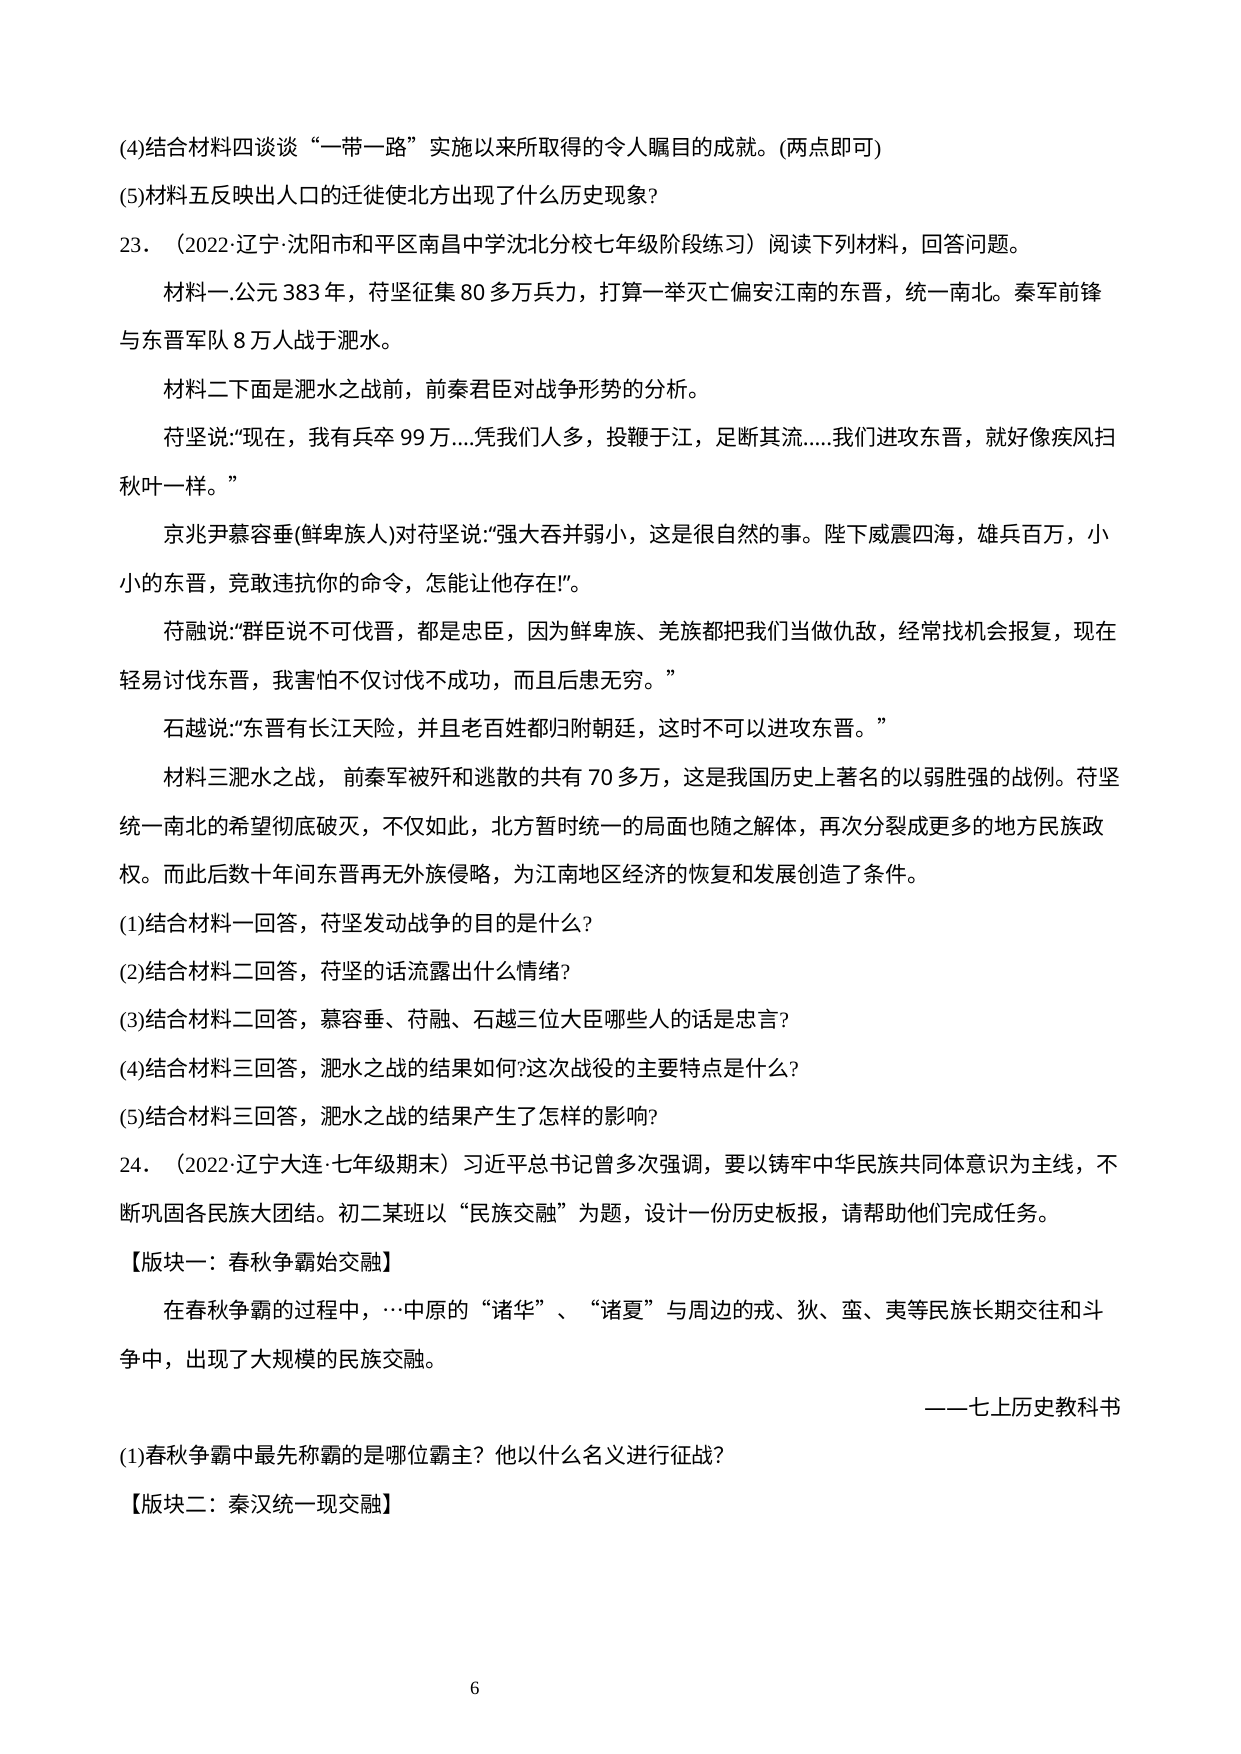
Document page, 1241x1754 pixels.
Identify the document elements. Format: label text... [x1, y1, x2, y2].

text (4)结合材料四谈谈“一带一路”实施以来所取得的令人瞩目的成就。(两点即可) [119, 129, 1121, 162]
text 24．（2022·辽宁大连·七年级期末）习近平总书记曾多次强调，要以铸牢中华民族共同体意识为主线，不断巩固各民族大团结。初二某班以“民族交融”为题，设计一份历史板报，请帮助他们完成任务。 [119, 1147, 1121, 1228]
text 苻融说:“群臣说不可伐晋，都是忠臣，因为鲜卑族、羌族都把我们当做仇敌，经常找机会报复，现在轻易讨伐东晋，我害怕不仅讨伐不成功，而且后患无穷。” [119, 614, 1121, 695]
text 在春秋争霸的过程中，…中原的“诸华”、“诸夏”与周边的戎、狄、蛮、夷等民族长期交往和斗争中，出现了大规模的民族交融。 [119, 1292, 1121, 1374]
text (1)春秋争霸中最先称霸的是哪位霸主？他以什么名义进行征战？ [119, 1438, 1121, 1470]
text 材料二下面是淝水之战前，前秦君臣对战争形势的分析。 [119, 372, 1121, 404]
text 23．（2022·辽宁·沈阳市和平区南昌中学沈北分校七年级阶段练习）阅读下列材料，回答问题。 [119, 226, 1121, 259]
text 【版块二：秦汉统一现交融】 [119, 1486, 1121, 1519]
text 京兆尹慕容垂(鲜卑族人)对苻坚说:“强大吞并弱小，这是很自然的事。陛下威震四海，雄兵百万，小小的东晋，竞敢违抗你的命令，怎能让他存在!”。 [119, 517, 1121, 598]
text 材料三淝水之战， 前秦军被歼和逃散的共有70多万，这是我国历史上著名的以弱胜强的战例。苻坚统一南北的希望彻底破灭，不仅如此，北方暂时统一的局面也随之解体，再次分裂成更多的地方民族政权。而此后数十年间东晋再无外族侵略，为江南地区经济的恢复和发展创造了条件。 [119, 759, 1121, 889]
text (4)结合材料三回答，淝水之战的结果如何?这次战役的主要特点是什么? [119, 1050, 1121, 1083]
text 材料一.公元383年，苻坚征集80多万兵力，打算一举灭亡偏安江南的东晋，统一南北。秦军前锋与东晋军队8万人战于淝水。 [119, 274, 1121, 356]
text (5)结合材料三回答，淝水之战的结果产生了怎样的影响? [119, 1099, 1121, 1131]
text 苻坚说:“现在，我有兵卒99万....凭我们人多，投鞭于江，足断其流.....我们进攻东晋，就好像疾风扫秋叶一样。” [119, 420, 1121, 501]
text (5)材料五反映出人口的迁徙使北方出现了什么历史现象? [119, 178, 1121, 210]
text 【版块一：春秋争霸始交融】 [119, 1244, 1121, 1277]
text (2)结合材料二回答，苻坚的话流露出什么情绪? [119, 954, 1121, 986]
text (1)结合材料一回答，苻坚发动战争的目的是什么? [119, 905, 1121, 938]
text (3)结合材料二回答，慕容垂、苻融、石越三位大臣哪些人的话是忠言? [119, 1002, 1121, 1034]
text 石越说:“东晋有长江天险，并且老百姓都归附朝廷，这时不可以进攻东晋。” [119, 711, 1121, 744]
text ——七上历史教科书 [119, 1389, 1121, 1422]
